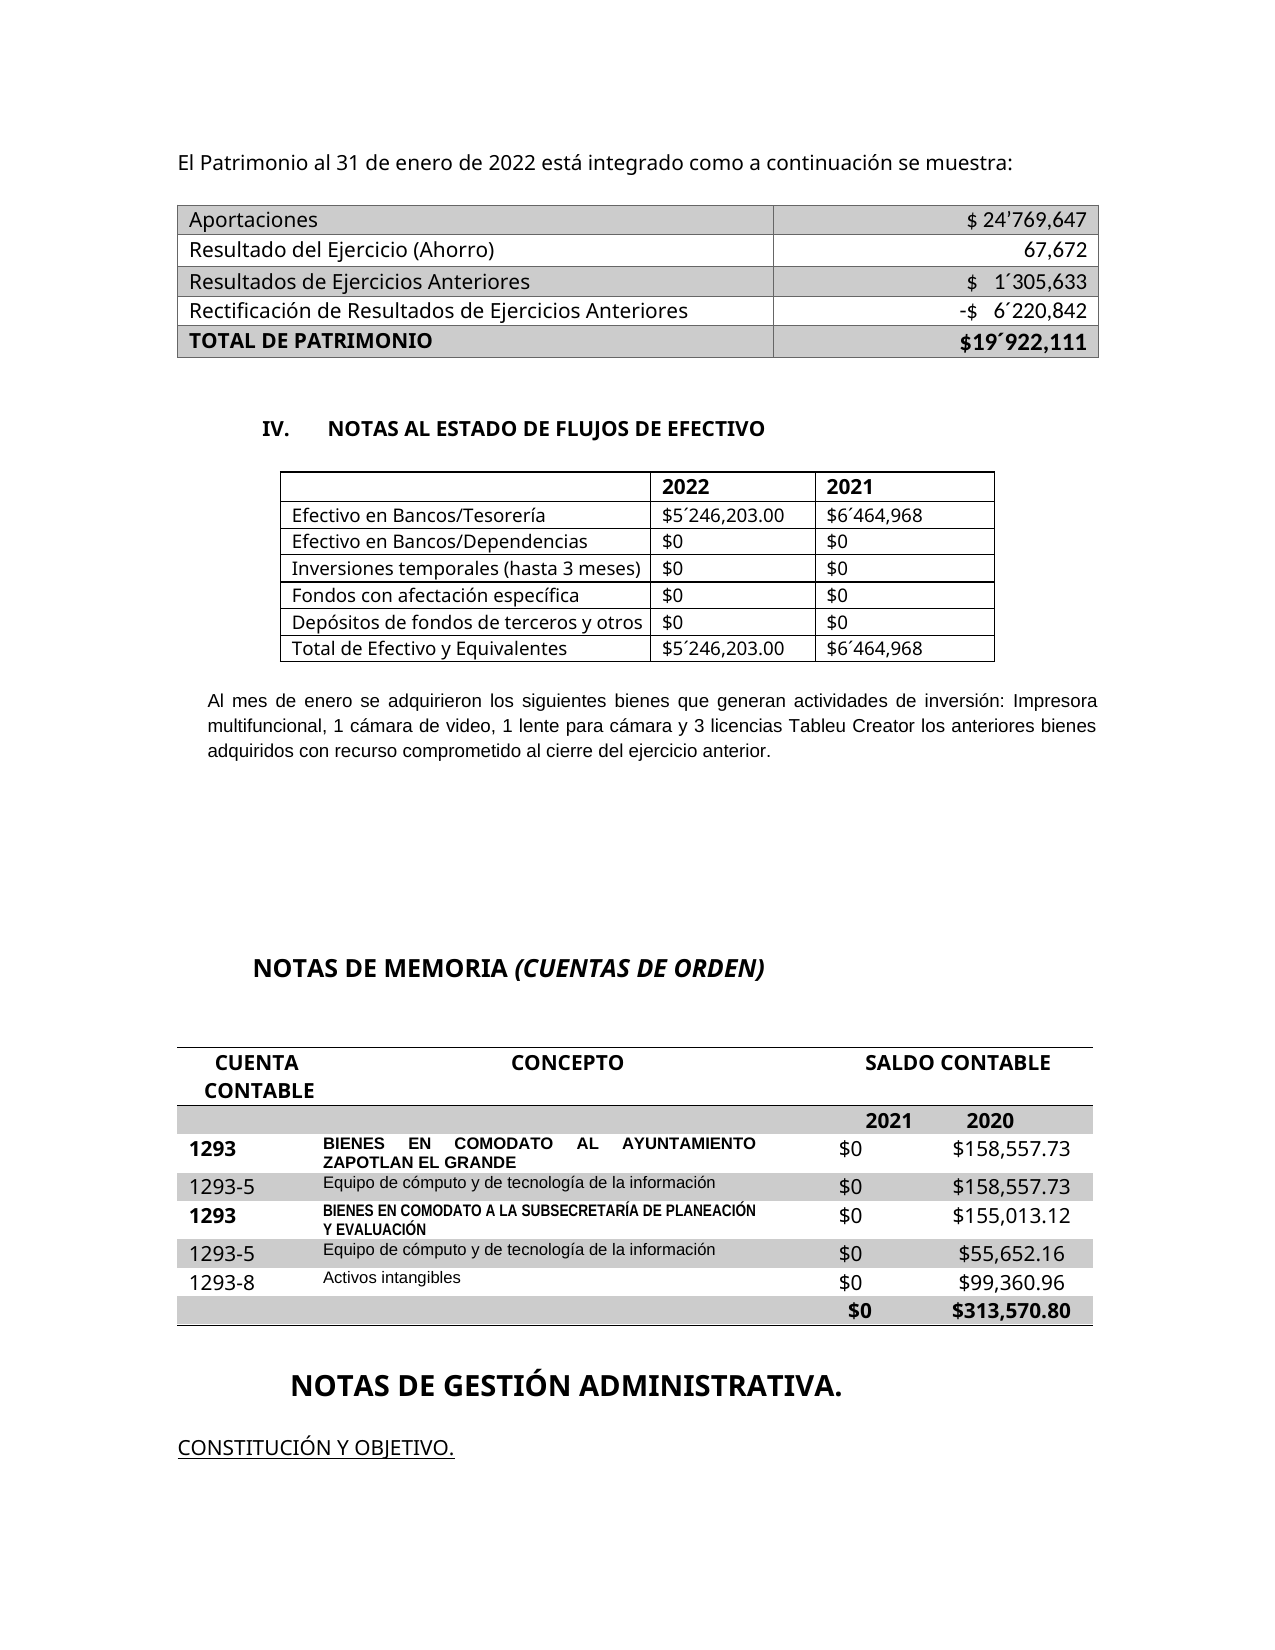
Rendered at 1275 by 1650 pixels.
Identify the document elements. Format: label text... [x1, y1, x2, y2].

text CONSTITUCIÓN Y OBJETIVO. [177, 1433, 1127, 1462]
table_cell Efectivo en Bancos/Dependencias [281, 529, 650, 554]
table_cell $0 [816, 529, 994, 554]
table_cell Fondos con afectación específica [281, 583, 650, 608]
table_cell BIENES EN COMODATO A LA SUBSECRETARÍA DE PLANEACIÓN Y EVALUACIÓN [312, 1201, 768, 1239]
table_cell -$ 6´220,842 [774, 297, 1098, 325]
table_header Aportaciones [178, 206, 773, 234]
table_header CONCEPTO [312, 1048, 794, 1105]
table_cell [312, 1106, 794, 1134]
table_cell $0 [816, 555, 994, 581]
table_cell TOTAL DE PATRIMONIO [178, 326, 773, 357]
table_header SALDO CONTABLE [794, 1048, 1093, 1105]
text NOTAS DE MEMORIA (CUENTAS DE ORDEN) [178, 950, 1127, 984]
table_cell $0 [816, 583, 994, 608]
table_cell $0 [651, 529, 815, 554]
table_cell 1293 [177, 1201, 312, 1239]
table_cell Efectivo en Bancos/Tesorería [281, 502, 650, 527]
table_cell Equipo de cómputo y de tecnología de la información [312, 1239, 768, 1268]
table_header $ 24’769,647 [774, 206, 1098, 234]
table_cell [177, 1296, 312, 1324]
table_cell 1293-5 [177, 1173, 312, 1201]
table_cell $5´246,203.00 [651, 502, 815, 527]
table_cell $ 1´305,633 [774, 267, 1098, 296]
table_cell 1293-5 [177, 1239, 312, 1268]
text El Patrimonio al 31 de enero de 2022 está integrado como a continuación se muestra: [177, 148, 1127, 176]
table_cell $6´464,968 [816, 636, 994, 661]
table_cell $0 [768, 1239, 901, 1268]
table_cell $0 [768, 1201, 901, 1239]
table_cell $19´922,111 [774, 326, 1098, 357]
table_cell Resultados de Ejercicios Anteriores [178, 267, 773, 296]
table_cell $0 [768, 1134, 901, 1172]
table_cell 67,672 [774, 235, 1098, 266]
table_cell Inversiones temporales (hasta 3 meses) [281, 555, 650, 581]
table_cell 2020 [955, 1106, 1093, 1134]
table_header CUENTA CONTABLE [177, 1048, 312, 1105]
table_cell 1293-8 [177, 1268, 312, 1296]
table_cell $0 [651, 609, 815, 634]
table_cell Resultado del Ejercicio (Ahorro) [178, 235, 773, 266]
table_cell $158,557.73 [901, 1173, 1093, 1201]
table_cell 2021 [794, 1106, 955, 1134]
text Al mes de enero se adquirieron los siguientes bienes que generan actividades de inversión: Impresora multifuncional, 1 cámara de video, 1 lente para cámara y 3 licencias Tableu Creator los anteriores bienes adquiridos con recurso comprometido al cierre del ejercicio anterior. [207, 687, 1098, 762]
table_cell $0 [816, 609, 994, 634]
table_cell $313,570.80 [901, 1296, 1093, 1324]
table_cell $0 [768, 1173, 901, 1201]
table_cell 1293 [177, 1134, 312, 1172]
table_cell $0 [651, 583, 815, 608]
table_cell Depósitos de fondos de terceros y otros [281, 609, 650, 634]
table_cell $0 [768, 1296, 901, 1324]
table_cell $55,652.16 [901, 1239, 1093, 1268]
table_cell Rectificación de Resultados de Ejercicios Anteriores [178, 297, 773, 325]
table_cell $158,557.73 [901, 1134, 1093, 1172]
table_header [281, 473, 650, 501]
table_cell $6´464,968 [816, 502, 994, 527]
table_cell [177, 1106, 312, 1134]
table_cell BIENES EN COMODATO AL AYUNTAMIENTO ZAPOTLAN EL GRANDE [312, 1134, 768, 1172]
table_cell $0 [768, 1268, 901, 1296]
table_cell $99,360.96 [901, 1268, 1093, 1296]
list NOTAS AL ESTADO DE FLUJOS DE EFECTIVO [290, 414, 1127, 443]
table_cell $155,013.12 [901, 1201, 1093, 1239]
table_header 2021 [816, 473, 994, 501]
table_header 2022 [651, 473, 815, 501]
list NOTAS DE GESTIÓN ADMINISTRATIVA. [290, 1365, 1127, 1405]
table_cell $5´246,203.00 [651, 636, 815, 661]
table_cell Total de Efectivo y Equivalentes [281, 636, 650, 661]
table_cell $0 [651, 555, 815, 581]
table_cell Equipo de cómputo y de tecnología de la información [312, 1173, 768, 1201]
table_cell [312, 1296, 768, 1324]
table_cell Activos intangibles [312, 1268, 768, 1296]
